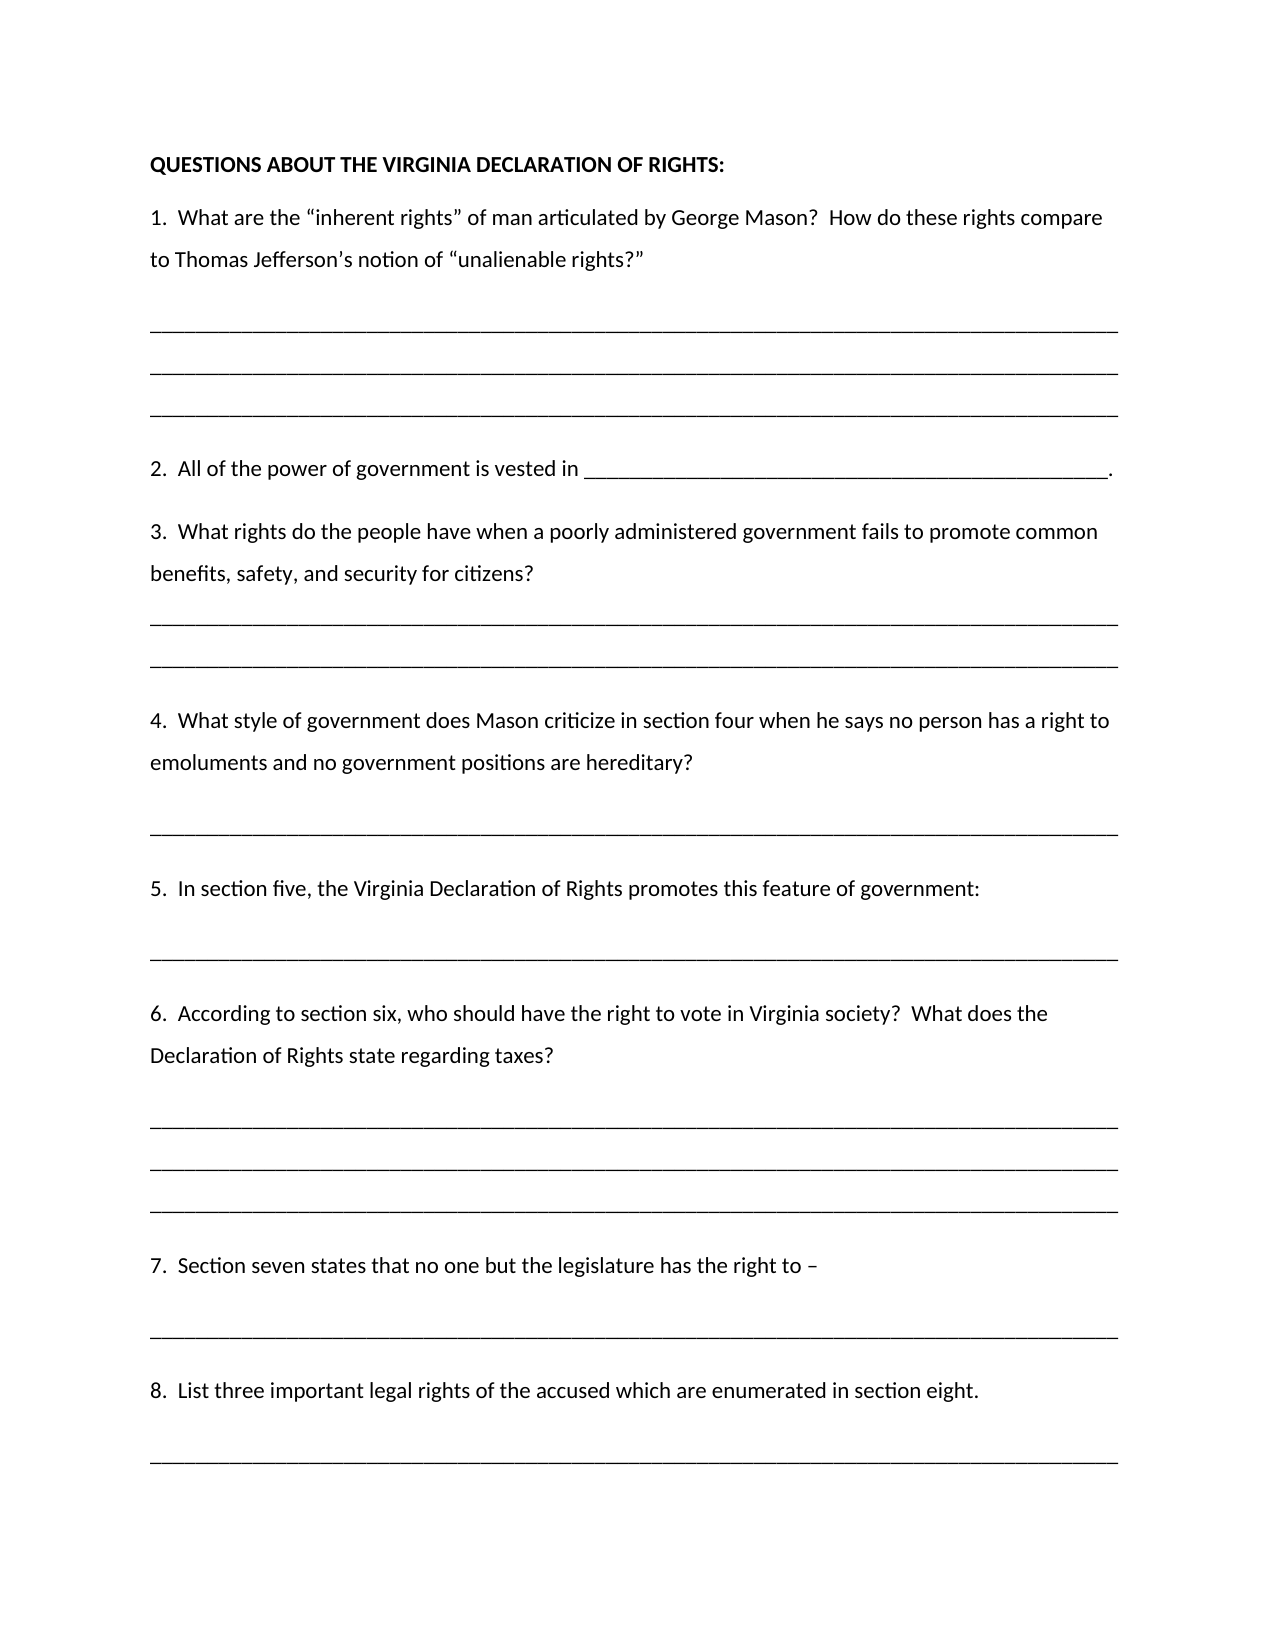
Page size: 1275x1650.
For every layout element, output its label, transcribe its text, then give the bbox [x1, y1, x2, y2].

text _____________________________________________________________________________________ [150, 811, 1125, 839]
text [150, 1439, 1125, 1467]
text 1. What are the “inherent rights” of man articulated by George Mason? How do these rights compare to Thomas Jefferson’s notion of “unalienable rights?” [150, 203, 1125, 273]
text 3. What rights do the people have when a poorly administered government fails to promote common benefits, safety, and security for citizens? __________________________________________________________________________________________________________________________________________________________________________ [150, 517, 1125, 671]
text QUESTIONS ABOUT THE VIRGINIA DECLARATION OF RIGHTS: [150, 150, 1125, 178]
text 7. Section seven states that no one but the legislature has the right to – [150, 1251, 1125, 1279]
text _______________________________________________________________________________________________________________________________________________________________________________________________________________________________________________________________ [150, 308, 1125, 420]
text 5. In section five, the Virginia Declaration of Rights promotes this feature of government: [150, 874, 1125, 902]
text 4. What style of government does Mason criticize in section four when he says no person has a right to emoluments and no government positions are hereditary? [150, 706, 1125, 776]
text 2. All of the power of government is vested in ______________________________________________. [150, 454, 1125, 483]
text _____________________________________________________________________________________ [150, 1314, 1125, 1342]
text 6. According to section six, who should have the right to vote in Virginia society? What does the Declaration of Rights state regarding taxes? [150, 999, 1125, 1069]
text 8. List three important legal rights of the accused which are enumerated in section eight. [150, 1377, 1125, 1404]
text _____________________________________________________________________________________ [150, 937, 1125, 964]
text _______________________________________________________________________________________________________________________________________________________________________________________________________________________________________________________________ [150, 1104, 1125, 1216]
